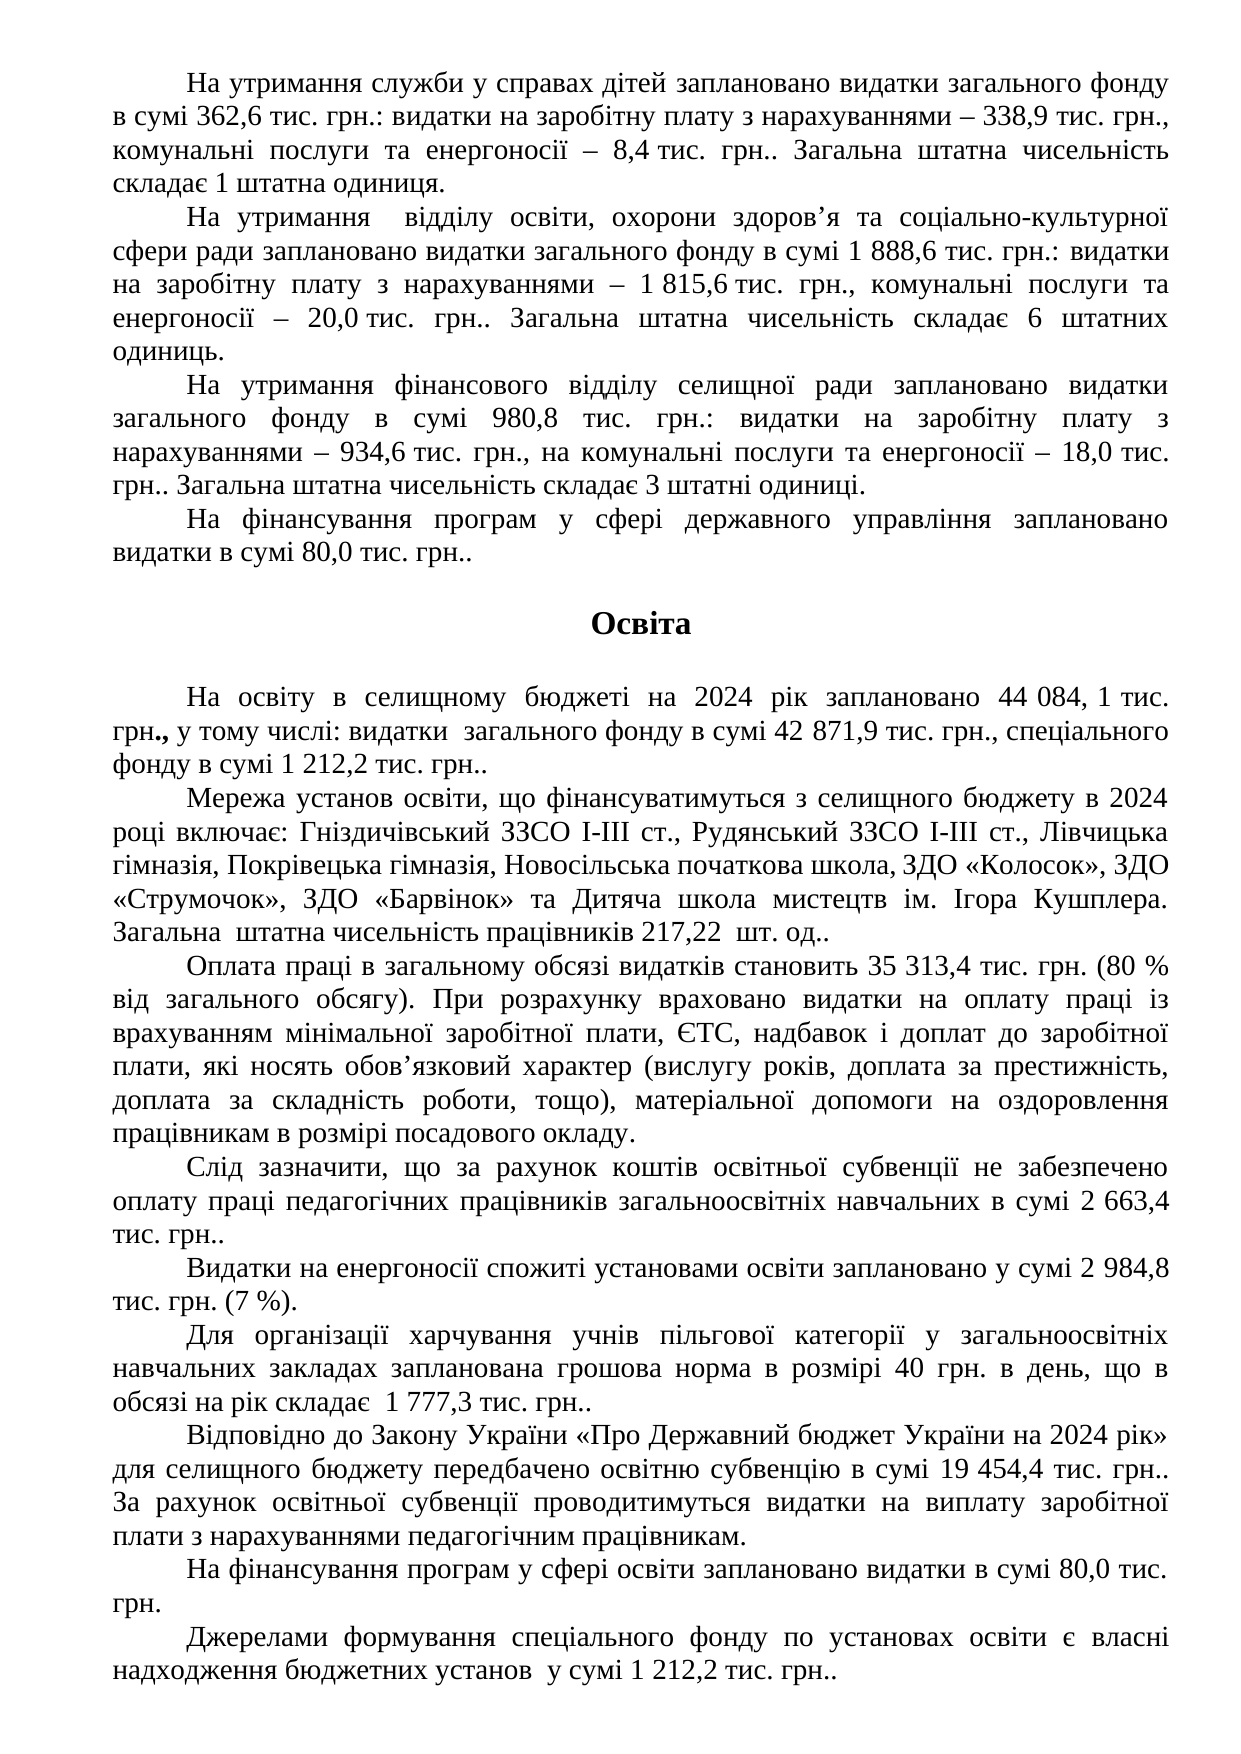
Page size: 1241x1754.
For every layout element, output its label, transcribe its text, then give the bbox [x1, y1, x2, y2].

text На утримання відділу освіти, охорони здоров’я та соціально-культурної сфери ради заплановано видатки загального фонду в сумі 1 888,6 тис. грн.: видатки на заробітну плату з нарахуваннями – 1 815,6 тис. грн., комунальні послуги та енергоносії – 20,0 тис. грн.. Загальна штатна чисельність складає 6 штатних одиниць. [112, 199, 1169, 367]
text На фінансування програм у сфері державного управління заплановано видатки в сумі 80,0 тис. грн.. [112, 501, 1169, 568]
text Оплата праці в загальному обсязі видатків становить 35 313,4 тис. грн. (80 % від загального обсягу). При розрахунку враховано видатки на оплату праці із врахуванням мінімальної заробітної плати, ЄТС, надбавок і доплат до заробітної плати, які носять обов’язковий характер (вислугу років, доплата за престижність, доплата за складність роботи, тощо), матеріальної допомоги на оздоровлення працівникам в розмірі посадового окладу. [112, 948, 1169, 1149]
text На освіту в селищному бюджеті на 2024 рік заплановано 44 084, 1 тис. грн., у тому числі: видатки загального фонду в сумі 42 871,9 тис. грн., спеціального фонду в сумі 1 212,2 тис. грн.. [112, 679, 1169, 780]
text Для організації харчування учнів пільгової категорії у загальноосвітніх навчальних закладах запланована грошова норма в розмірі 40 грн. в день, що в обсязі на рік складає 1 777,3 тис. грн.. [112, 1317, 1169, 1417]
text Слід зазначити, що за рахунок коштів освітньої субвенції не забезпечено оплату праці педагогічних працівників загальноосвітніх навчальних в сумі 2 663,4 тис. грн.. [112, 1149, 1169, 1250]
text Освіта [112, 603, 1169, 641]
text На утримання служби у справах дітей заплановано видатки загального фонду в сумі 362,6 тис. грн.: видатки на заробітну плату з нарахуваннями – 338,9 тис. грн., комунальні послуги та енергоносії – 8,4 тис. грн.. Загальна штатна чисельність складає 1 штатна одиниця. [112, 65, 1169, 199]
text Мережа установ освіти, що фінансуватимуться з селищного бюджету в 2024 році включає: Гніздичівський ЗЗСО І-ІІІ ст., Рудянський ЗЗСО І-ІІІ ст., Лівчицька гімназія, Покрівецька гімназія, Новосільська початкова школа, ЗДО «Колосок», ЗДО «Струмочок», ЗДО «Барвінок» та Дитяча школа мистецтв ім. Ігора Кушплера. Загальна штатна чисельність працівників 217,22 шт. од.. [112, 780, 1169, 948]
text Видатки на енергоносії спожиті установами освіти заплановано у сумі 2 984,8 тис. грн. (7 %). [112, 1250, 1169, 1317]
text На фінансування програм у сфері освіти заплановано видатки в сумі 80,0 тис. грн. [112, 1552, 1169, 1619]
text На утримання фінансового відділу селищної ради заплановано видатки загального фонду в сумі 980,8 тис. грн.: видатки на заробітну плату з нарахуваннями – 934,6 тис. грн., на комунальні послуги та енергоносії – 18,0 тис. грн.. Загальна штатна чисельність складає 3 штатні одиниці. [112, 367, 1169, 501]
text Відповідно до Закону України «Про Державний бюджет України на 2024 рік» для селищного бюджету передбачено освітню субвенцію в сумі 19 454,4 тис. грн.. За рахунок освітньої субвенції проводитимуться видатки на виплату заробітної плати з нарахуваннями педагогічним працівникам. [112, 1417, 1169, 1552]
text Джерелами формування спеціального фонду по установах освіти є власні надходження бюджетних установ у сумі 1 212,2 тис. грн.. [112, 1619, 1169, 1686]
